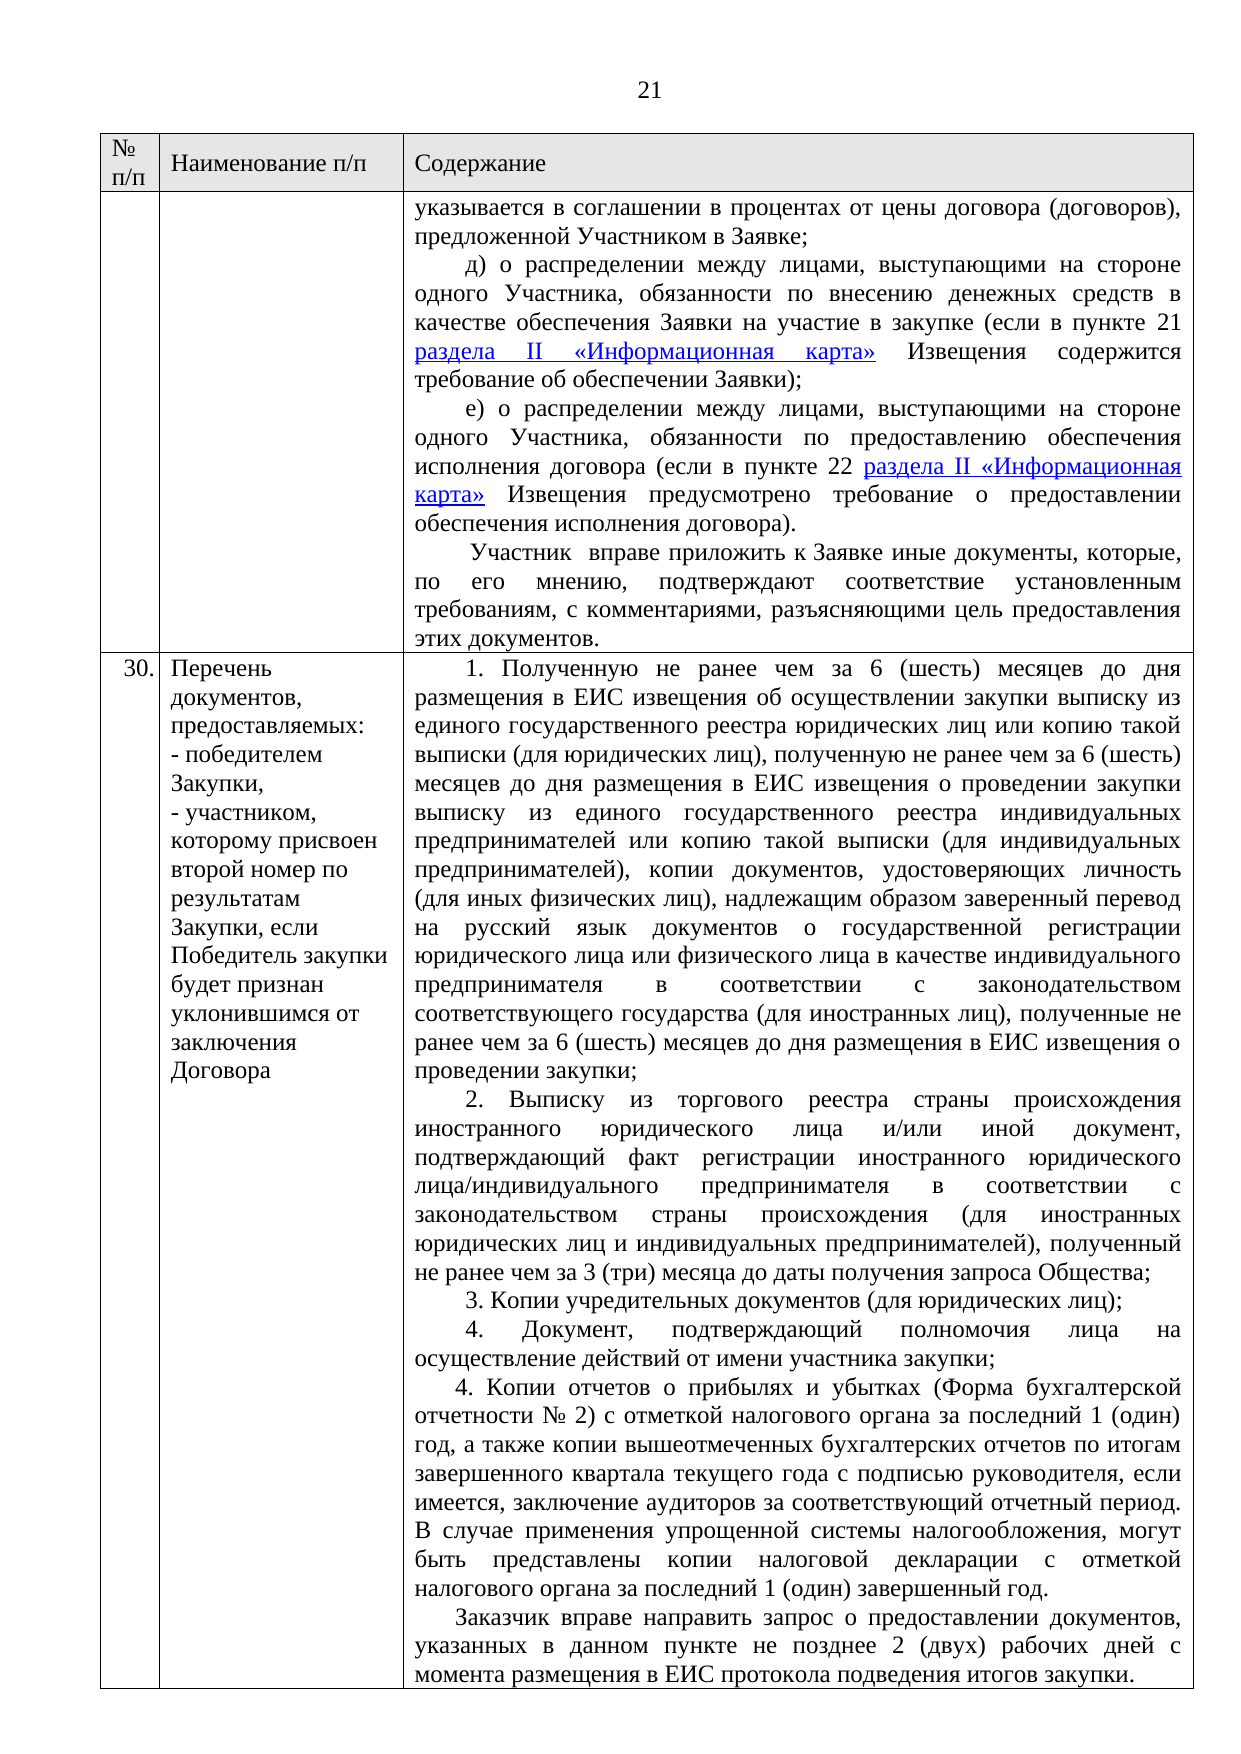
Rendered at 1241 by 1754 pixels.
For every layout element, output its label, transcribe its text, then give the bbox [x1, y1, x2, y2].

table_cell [160, 192, 403, 652]
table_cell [160, 653, 403, 1688]
table_header Наименование п/п [160, 134, 403, 191]
table_header № п/п [101, 134, 159, 191]
table_cell [101, 192, 159, 652]
table_header Содержание [404, 134, 1193, 191]
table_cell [404, 653, 1193, 1688]
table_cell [404, 192, 1193, 652]
table_cell [101, 653, 159, 1688]
